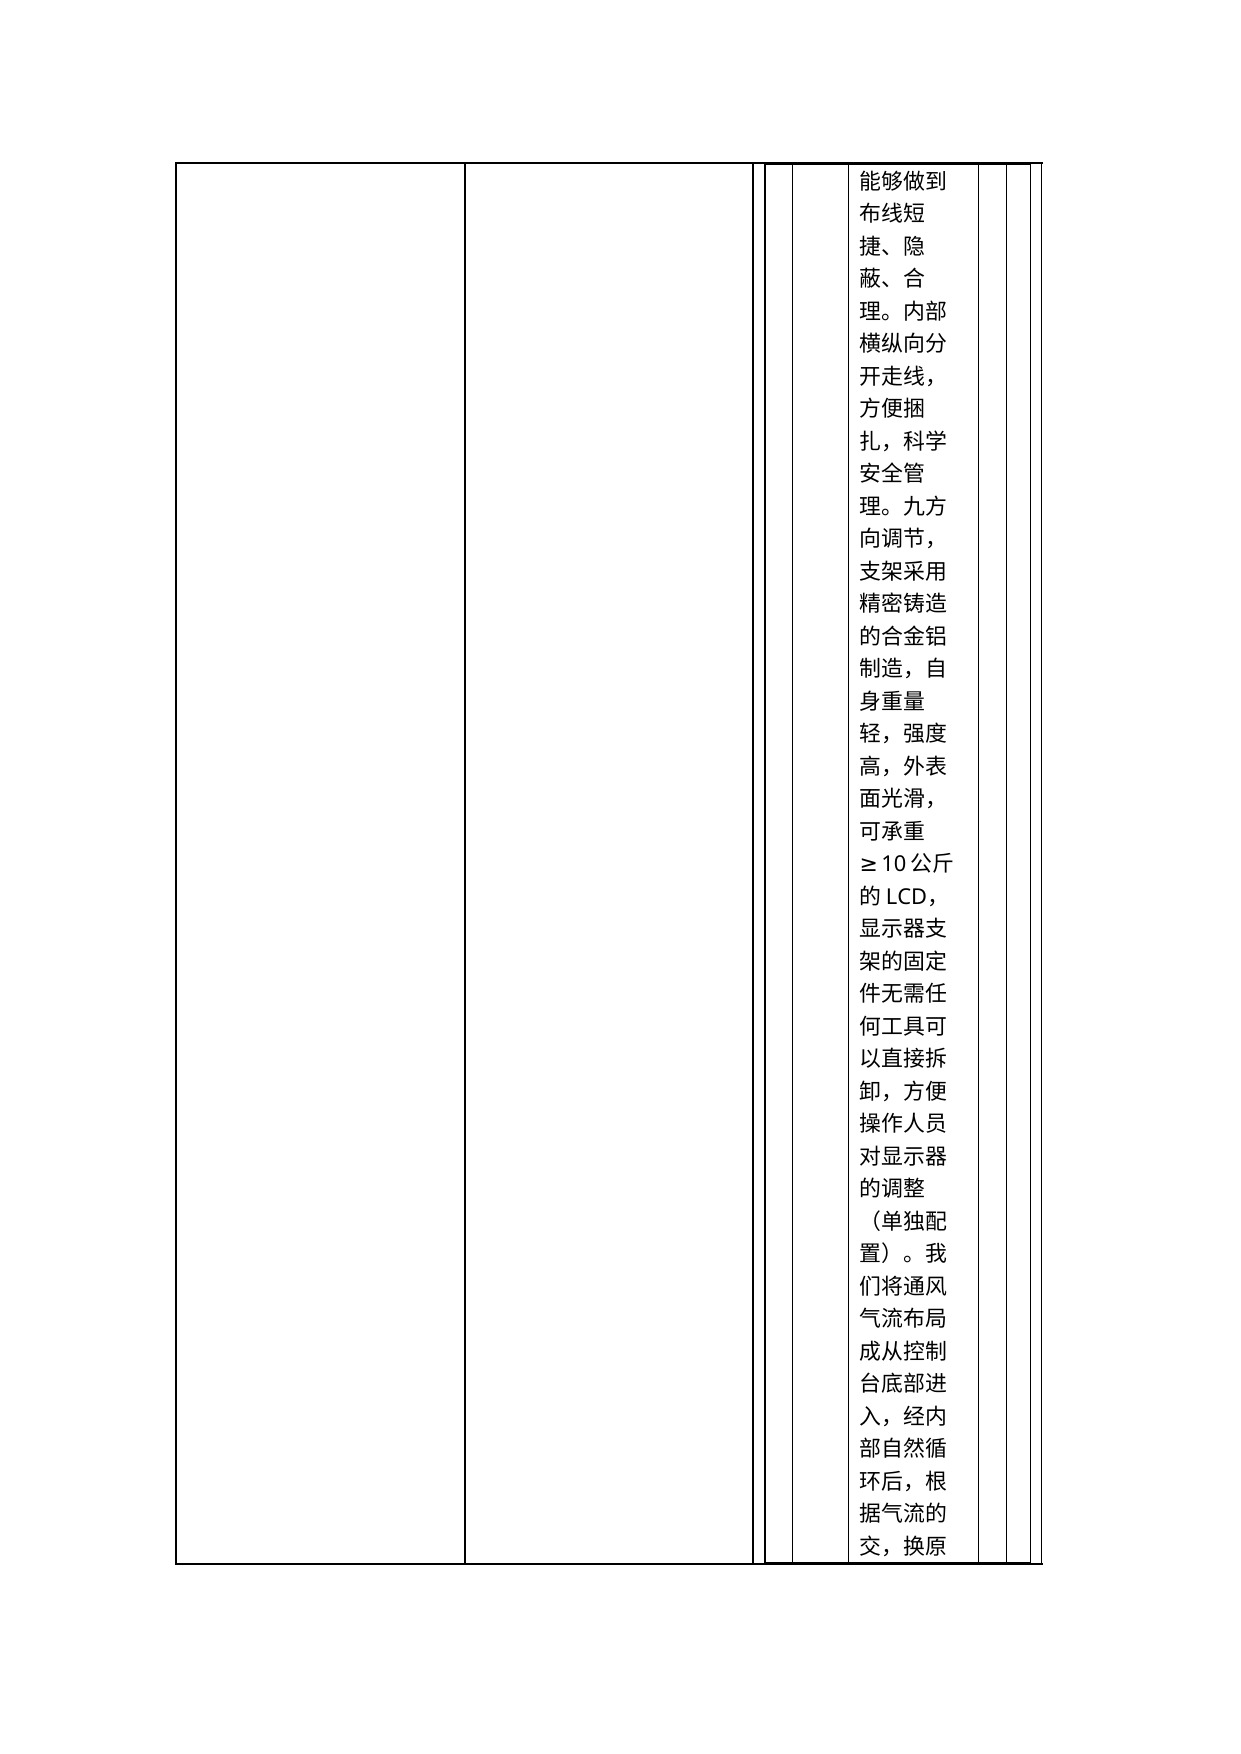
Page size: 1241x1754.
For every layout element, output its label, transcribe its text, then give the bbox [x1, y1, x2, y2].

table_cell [979, 165, 1006, 1562]
table_cell ▲ [466, 164, 752, 1563]
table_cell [793, 165, 848, 1562]
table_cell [1007, 165, 1030, 1562]
table_cell 1 [177, 164, 464, 1563]
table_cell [849, 165, 978, 1562]
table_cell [766, 165, 792, 1562]
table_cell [1031, 164, 1041, 1563]
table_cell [754, 164, 764, 1563]
